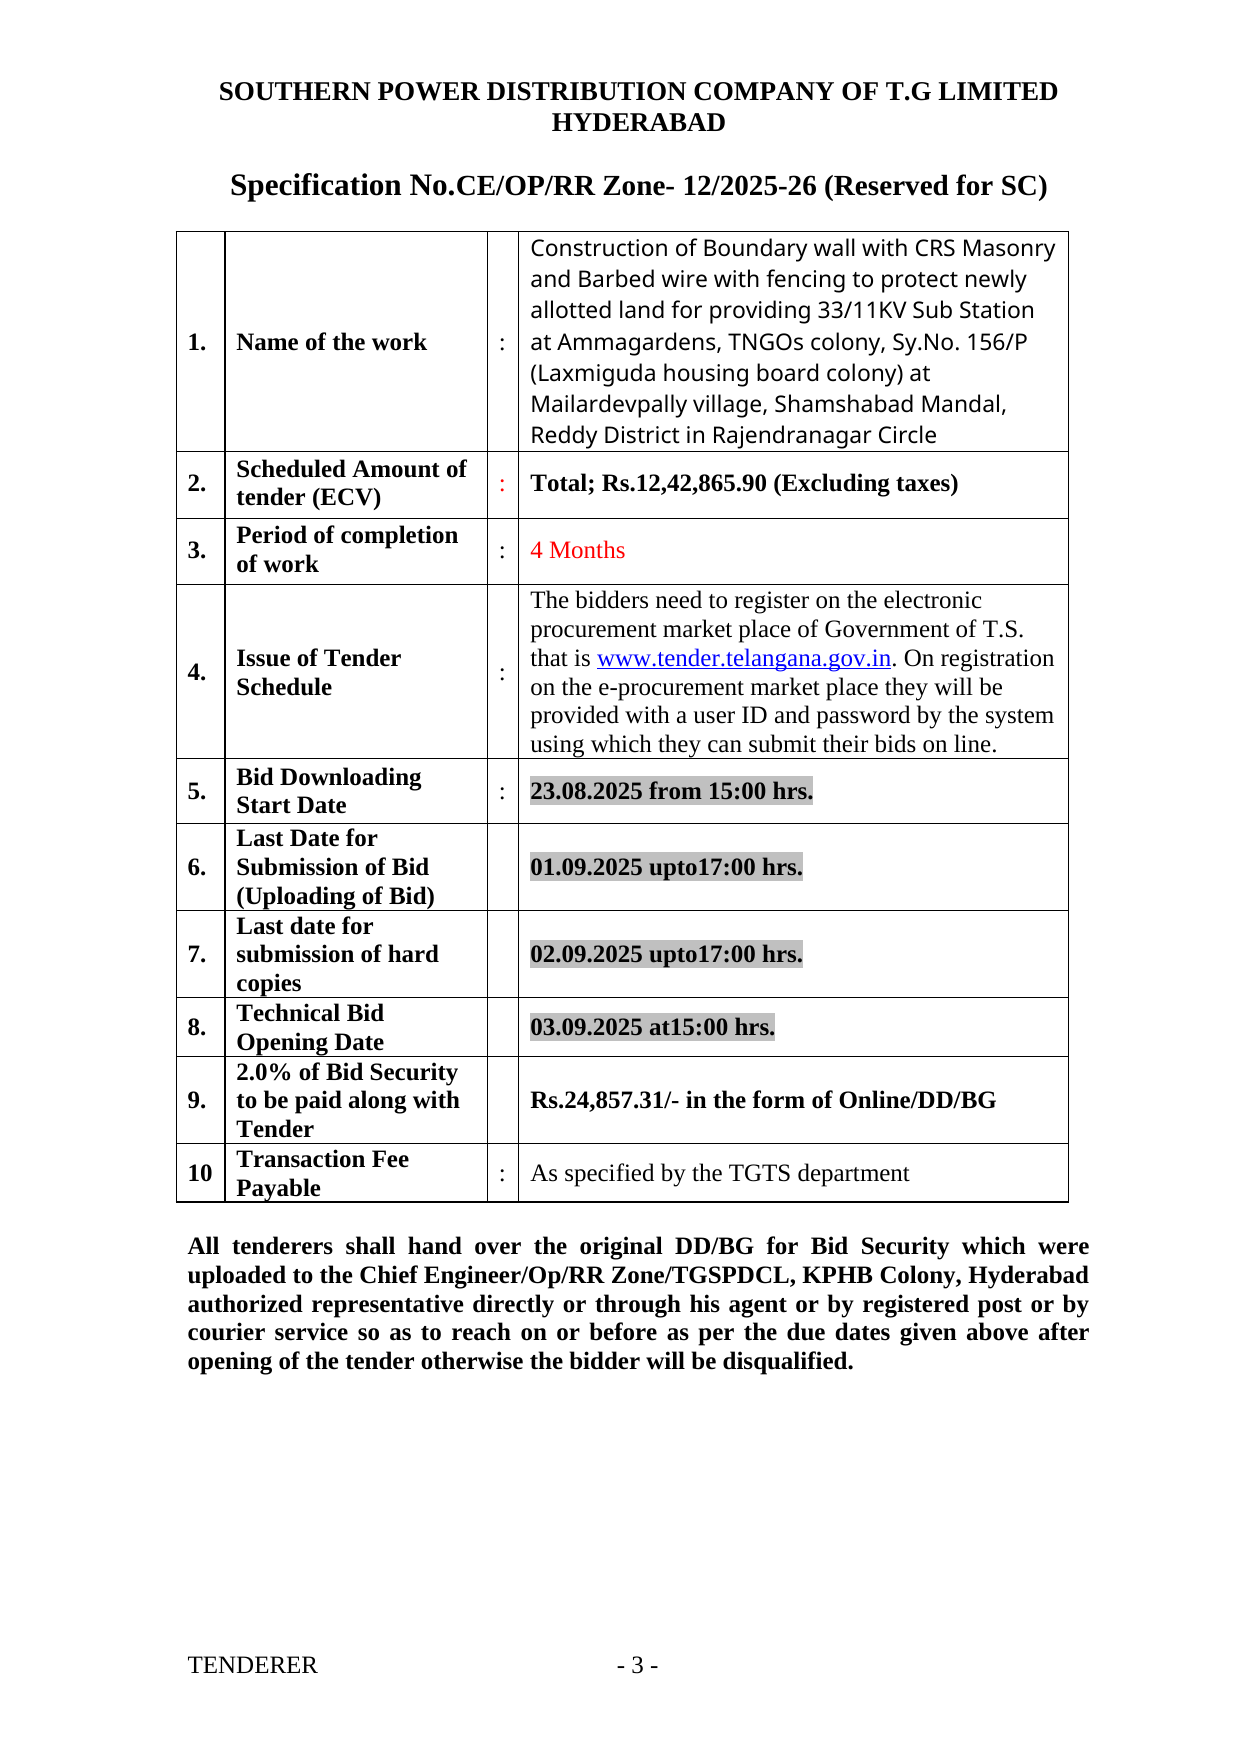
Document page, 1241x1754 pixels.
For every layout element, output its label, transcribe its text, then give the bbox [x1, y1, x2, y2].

table_cell 7. [177, 911, 224, 997]
table_cell The bidders need to register on the electronic procurement market place of Government of T.S. that is www.tender.telangana.gov.in. On registration on the e-procurement market place they will be provided with a user ID and password by the system using which they can submit their bids on line. [519, 585, 1068, 758]
table_cell Issue of Tender Schedule [226, 585, 487, 758]
table_cell 02.09.2025 upto17:00 hrs. [519, 911, 1068, 997]
table_cell 8. [177, 998, 224, 1056]
table_cell As specified by the TGTS department [519, 1144, 1068, 1201]
table_cell Rs.24,857.31/- in the form of Online/DD/BG [519, 1057, 1068, 1143]
table_cell 2. [177, 452, 224, 517]
table_cell 10 [177, 1144, 224, 1201]
table_cell Last date for submission of hard copies [226, 911, 487, 997]
table_cell : [488, 519, 518, 584]
table_cell 3. [177, 519, 224, 584]
text Specification No.CE/OP/RR Zone- 12/2025-26 (Reserved for SC) [187, 166, 1090, 202]
subtitle SOUTHERN POWER DISTRIBUTION COMPANY OF T.G LIMITED HYDERABAD [187, 75, 1090, 137]
table_cell [488, 1057, 518, 1143]
table_cell : [488, 759, 518, 822]
table_cell Period of completion of work [226, 519, 487, 584]
table_header 1. [177, 232, 224, 451]
table_cell Last Date for Submission of Bid (Uploading of Bid) [226, 824, 487, 910]
table_cell Bid Downloading Start Date [226, 759, 487, 822]
table_header Construction of Boundary wall with CRS Masonry and Barbed wire with fencing to protect newly allotted land for providing 33/11KV Sub Station at Ammagardens, TNGOs colony, Sy.No. 156/P (Laxmiguda housing board colony) at Mailardevpally village, Shamshabad Mandal, Reddy District in Rajendranagar Circle [519, 232, 1068, 451]
table_cell 4 Months [519, 519, 1068, 584]
table_cell 01.09.2025 upto17:00 hrs. [519, 824, 1068, 910]
table_cell : [488, 452, 518, 517]
table_cell 2.0% of Bid Security to be paid along with Tender [226, 1057, 487, 1143]
table_header : [488, 232, 518, 451]
table_cell Total; Rs.12,42,865.90 (Excluding taxes) [519, 452, 1068, 517]
table_header Name of the work [226, 232, 487, 451]
table_cell : [488, 1144, 518, 1201]
table_cell [488, 998, 518, 1056]
table_cell Scheduled Amount of tender (ECV) [226, 452, 487, 517]
table_cell 6. [177, 824, 224, 910]
table_cell Technical Bid Opening Date [226, 998, 487, 1056]
table_cell 9. [177, 1057, 224, 1143]
table_cell 03.09.2025 at15:00 hrs. [519, 998, 1068, 1056]
table_cell 4. [177, 585, 224, 758]
table_cell [488, 911, 518, 997]
table_cell 23.08.2025 from 15:00 hrs. [519, 759, 1068, 822]
title All tenderers shall hand over the original DD/BG for Bid Security which were uploaded to the Chief Engineer/Op/RR Zone/TGSPDCL, KPHB Colony, Hyderabad authorized representative directly or through his agent or by registered post or by courier service so as to reach on or before as per the due dates given above after opening of the tender otherwise the bidder will be disqualified. [187, 1231, 1090, 1375]
table_cell : [488, 585, 518, 758]
table_cell Transaction Fee Payable [226, 1144, 487, 1201]
table_cell [488, 824, 518, 910]
table_cell 5. [177, 759, 224, 822]
